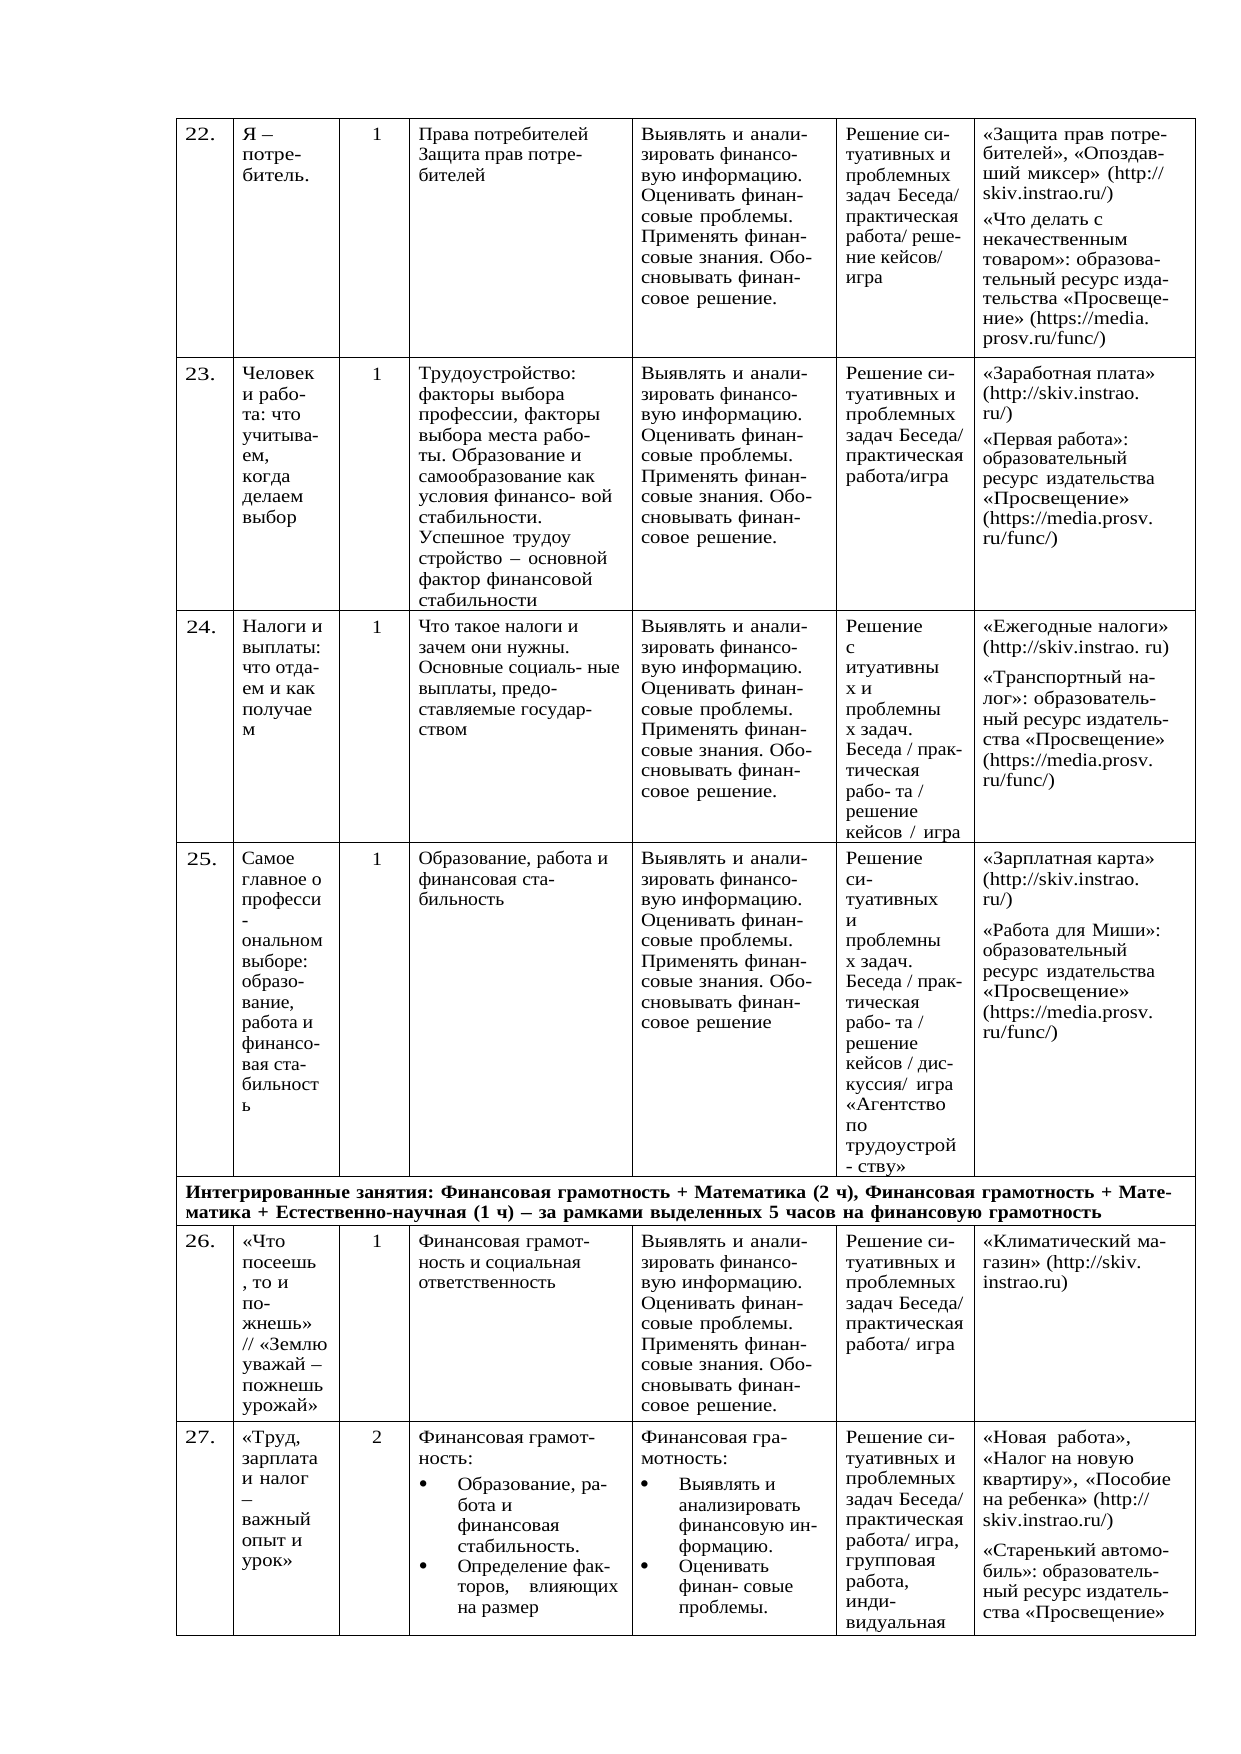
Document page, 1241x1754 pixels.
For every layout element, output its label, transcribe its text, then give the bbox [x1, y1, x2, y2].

table_cell 1 [340, 843, 409, 1176]
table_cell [410, 1422, 632, 1635]
table_cell Финансовая грамот- ность и социальная ответственность [410, 1226, 632, 1421]
table_cell «Защита прав потре- бителей», «Опоздав- ший миксер» (http:// skiv.instrao.ru/) «Что делать с некачественным товаром»: образова- тельный ресурс изда- тельства «Просвеще- ние» (https://media. prosv.ru/func/) [975, 119, 1195, 357]
table_cell 27. [177, 1422, 233, 1635]
table_cell 24. [177, 611, 233, 842]
table_cell Интегрированные занятия: Финансовая грамотность + Математика (2 ч), Финансовая грамотность + Мате- матика + Естественно-научная (1 ч) – за рамками выделенных 5 часов на финансовую грамотность [177, 1177, 1195, 1225]
table_cell Решение си- туативных и проблемных задач. Беседа / прак- тическая рабо- та / решение кейсов / дис- куссия/ игра «Агентство по трудоустрой- ству» [837, 843, 974, 1176]
table_cell 22. [177, 119, 233, 357]
table_cell Налоги и выплаты: что отда- ем и как получаем [234, 611, 339, 842]
table_cell Выявлять и анали- зировать финансо- вую информацию. Оценивать финан- совые проблемы. Применять финан- совые знания. Обо- сновывать финан- совое решение. [633, 1226, 836, 1421]
table_cell Выявлять и анали- зировать финансо- вую информацию. Оценивать финан- совые проблемы. Применять финан- совые знания. Обо- сновывать финан- совое решение [633, 843, 836, 1176]
table_cell Что такое налоги и зачем они нужны. Основные социаль- ные выплаты, предо- ставляемые государ- ством [410, 611, 632, 842]
table_cell Решение си- туативных и проблемных задач Беседа/ практическая работа/ игра [837, 1226, 974, 1421]
table_cell «Ежегодные налоги» (http://skiv.instrao. ru) «Транспортный на- лог»: образователь- ный ресурс издатель- ства «Просвещение» (https://media.prosv. ru/func/) [975, 611, 1195, 842]
table_cell Решение си- туативных и проблемных задач Беседа/ практическая работа/ реше- ние кейсов/ игра [837, 119, 974, 357]
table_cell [975, 1422, 1195, 1635]
table_cell Права потребителей Защита прав потре- бителей [410, 119, 632, 357]
table_cell Образование, работа и финансовая ста- бильность [410, 843, 632, 1176]
table_cell 1 [340, 358, 409, 610]
table_cell Решение ситуативных и проблемных задач. Беседа / прак- тическая рабо- та / решение кейсов / игра [837, 611, 974, 842]
table_cell Я – потре- битель. [234, 119, 339, 357]
table_cell «Зарплатная карта» (http://skiv.instrao. ru/) «Работа для Миши»: образовательный ресурс издательства «Просвещение» (https://media.prosv. ru/func/) [975, 843, 1195, 1176]
table_cell 25. [177, 843, 233, 1176]
table_cell Выявлять и анали- зировать финансо- вую информацию. Оценивать финан- совые проблемы. Применять финан- совые знания. Обо- сновывать финан- совое решение. [633, 611, 836, 842]
table_cell Выявлять и анали- зировать финансо- вую информацию. Оценивать финан- совые проблемы. Применять финан- совые знания. Обо- сновывать финан- совое решение. [633, 119, 836, 357]
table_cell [234, 1422, 339, 1635]
table_cell 1 [340, 1226, 409, 1421]
table_cell Самое главное о професси- ональном выборе: образо- вание, работа и финансо- вая ста- бильность [234, 843, 339, 1176]
table_cell «Заработная плата» (http://skiv.instrao. ru/) «Первая работа»: образовательный ресурс издательства «Просвещение» (https://media.prosv. ru/func/) [975, 358, 1195, 610]
table_cell Человек и рабо- та: что учитыва- ем, когда делаем выбор [234, 358, 339, 610]
table_cell Решение си- туативных и проблемных задач Беседа/ практическая работа/игра [837, 358, 974, 610]
table_cell 2 [340, 1422, 409, 1635]
table_cell 1 [340, 611, 409, 842]
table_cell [837, 1422, 974, 1635]
table_cell 1 [340, 119, 409, 357]
table_cell 23. [177, 358, 233, 610]
table_cell 26. [177, 1226, 233, 1421]
table_cell Трудоустройство: факторы выбора профессии, факторы выбора места рабо- ты. Образование и самообразование как условия финансо- вой стабильности. Успешное трудоу стройство – основной фактор финансовой стабильности [410, 358, 632, 610]
table_cell «Климатический ма- газин» (http://skiv. instrao.ru) [975, 1226, 1195, 1421]
table_cell «Что посеешь, то и по- жнешь» // «Землю уважай – пожнешь урожай» [234, 1226, 339, 1421]
table_cell Выявлять и анали- зировать финансо- вую информацию. Оценивать финан- совые проблемы. Применять финан- совые знания. Обо- сновывать финан- совое решение. [633, 358, 836, 610]
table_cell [633, 1422, 836, 1635]
